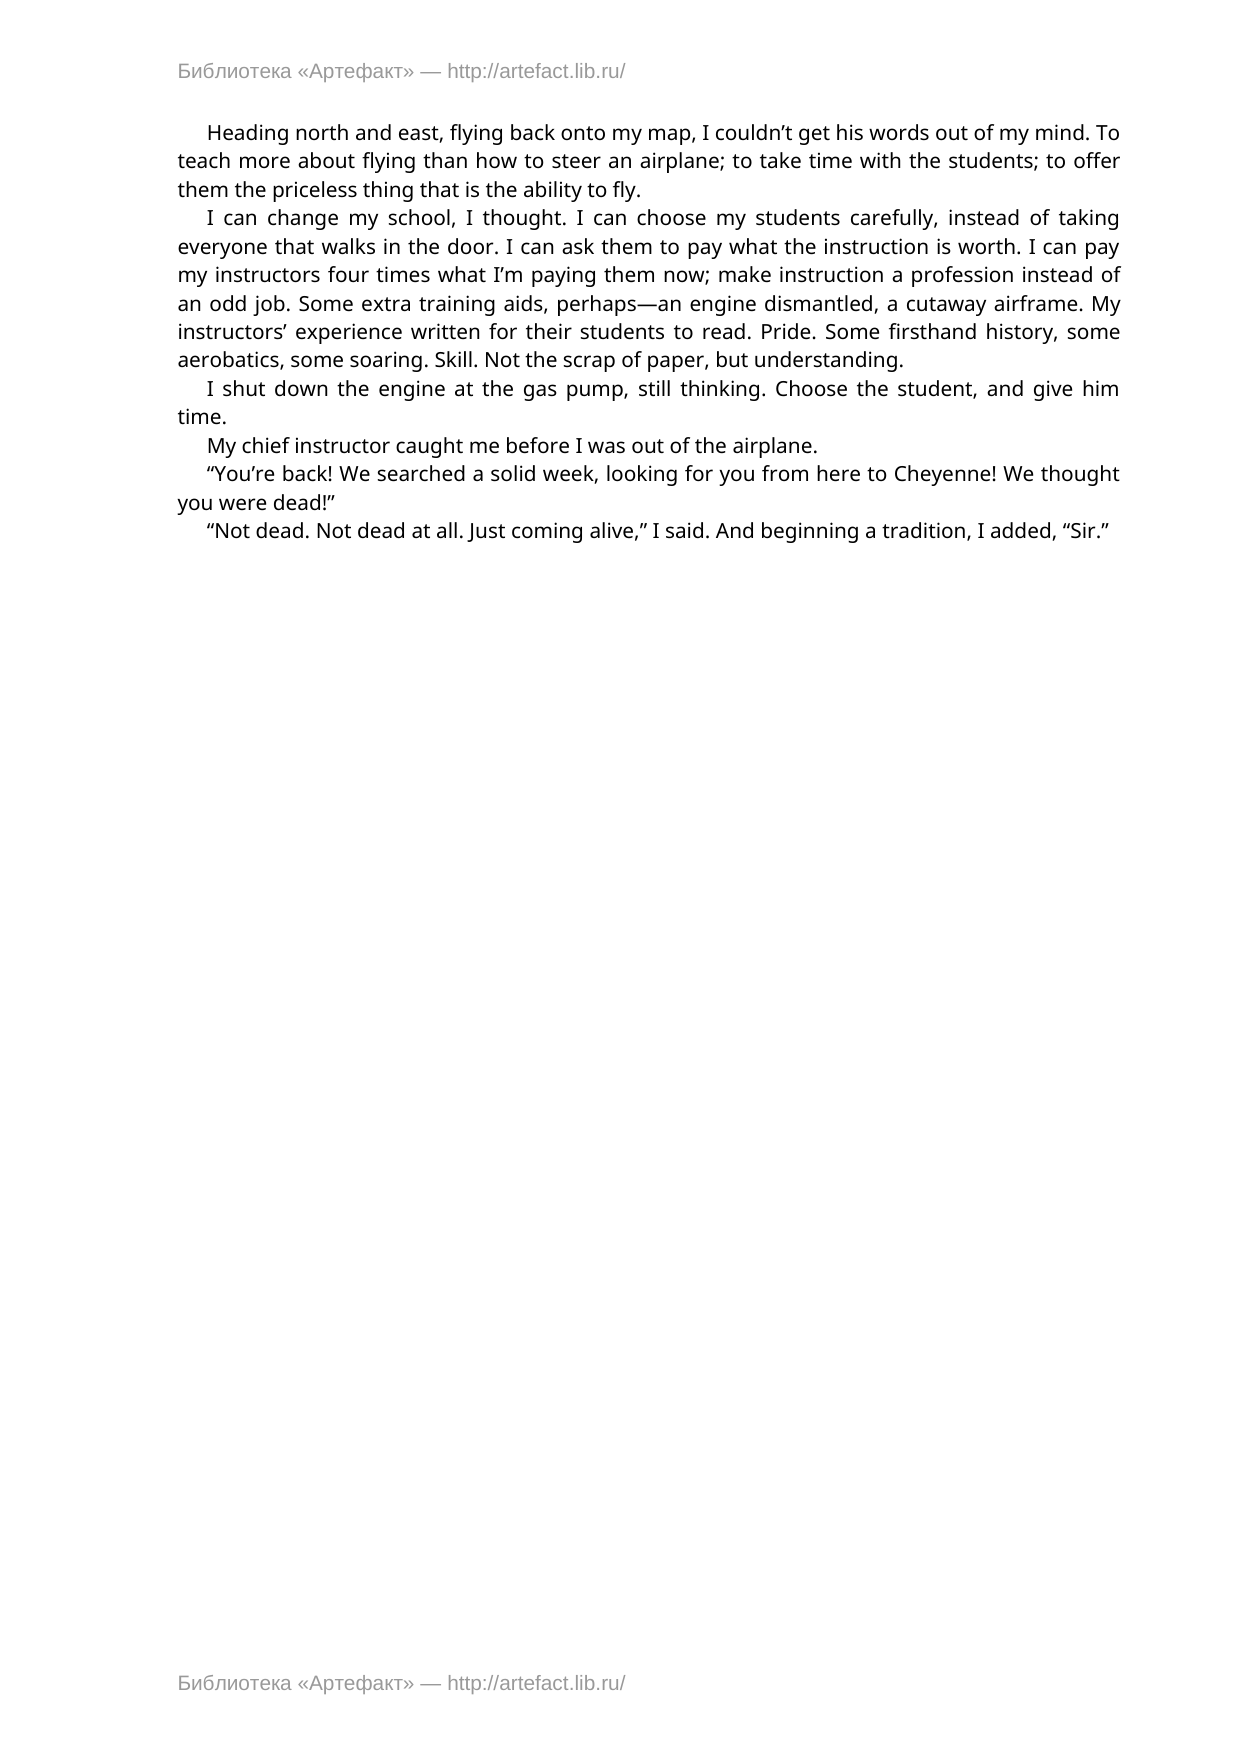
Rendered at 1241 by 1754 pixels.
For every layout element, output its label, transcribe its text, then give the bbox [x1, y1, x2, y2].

text My chief instructor caught me before I was out of the airplane. [177, 431, 1122, 459]
text Heading north and east, flying back onto my map, I couldn’t get his words out of my mind. To teach more about flying than how to steer an airplane; to take time with the students; to offer them the priceless thing that is the ability to fly. [177, 118, 1122, 203]
text “You’re back! We searched a solid week, looking for you from here to Cheyenne! We thought you were dead!” [177, 459, 1122, 516]
text “Not dead. Not dead at all. Just coming alive,” I said. And beginning a tradition, I added, “Sir.” [177, 516, 1122, 545]
text I can change my school, I thought. I can choose my students carefully, instead of taking everyone that walks in the door. I can ask them to pay what the instruction is worth. I can pay my instructors four times what I’m paying them now; make instruction a profession instead of an odd job. Some extra training aids, perhaps—an engine dismantled, a cutaway airframe. My instructors’ experience written for their students to read. Pride. Some firsthand history, some aerobatics, some soaring. Skill. Not the scrap of paper, but understanding. [177, 203, 1122, 374]
text I shut down the engine at the gas pump, still thinking. Choose the student, and give him time. [177, 374, 1122, 431]
